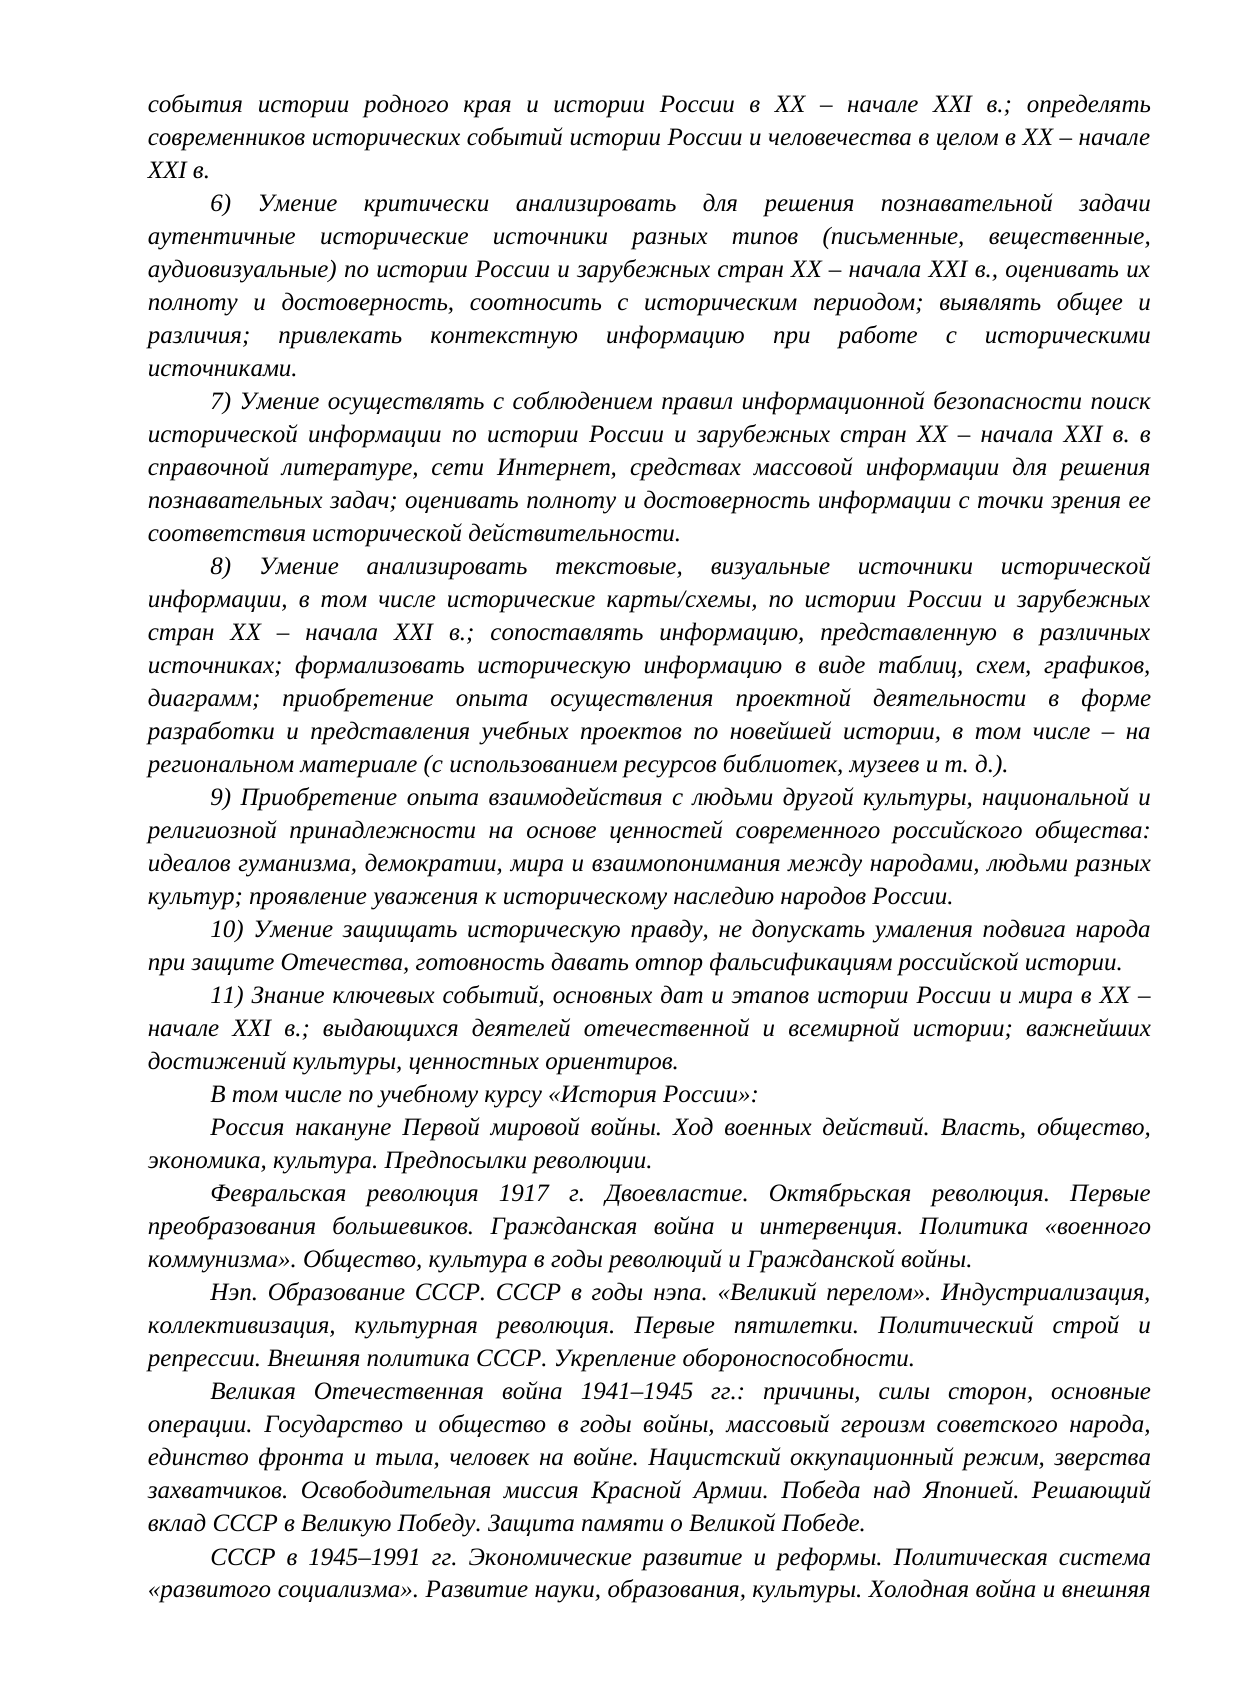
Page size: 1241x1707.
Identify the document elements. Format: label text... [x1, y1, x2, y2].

text 8) Умение анализировать текстовые, визуальные источники исторической информации, в том числе исторические карты/схемы, по истории России и зарубежных стран ХХ – начала XXI в.; сопоставлять информацию, представленную в различных источниках; формализовать историческую информацию в виде таблиц, схем, графиков, диаграмм; приобретение опыта осуществления проектной деятельности в форме разработки и представления учебных проектов по новейшей истории, в том числе – на региональном материале (с использованием ресурсов библиотек, музеев и т. д.). [148, 551, 1152, 778]
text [148, 1542, 1152, 1603]
text 7) Умение осуществлять с соблюдением правил информационной безопасности поиск исторической информации по истории России и зарубежных стран ХХ – начала XXI в. в справочной литературе, сети Интернет, средствах массовой информации для решения познавательных задач; оценивать полноту и достоверность информации с точки зрения ее соответствия исторической действительности. [148, 386, 1152, 547]
text 10) Умение защищать историческую правду, не допускать умаления подвига народа при защите Отечества, готовность давать отпор фальсификациям российской истории. [148, 914, 1152, 976]
text 11) Знание ключевых событий, основных дат и этапов истории России и мира в ХХ – начале XXI в.; выдающихся деятелей отечественной и всемирной истории; важнейших достижений культуры, ценностных ориентиров. [148, 980, 1152, 1075]
text 9) Приобретение опыта взаимодействия с людьми другой культуры, национальной и религиозной принадлежности на основе ценностей современного российского общества: идеалов гуманизма, демократии, мира и взаимопонимания между народами, людьми разных культур; проявление уважения к историческому наследию народов России. [148, 782, 1152, 910]
text Россия накануне Первой мировой войны. Ход военных действий. Власть, общество, экономика, культура. Предпосылки революции. [148, 1112, 1152, 1174]
text Великая Отечественная война 1941–1945 гг.: причины, силы сторон, основные операции. Государство и общество в годы войны, массовый героизм советского народа, единство фронта и тыла, человек на войне. Нацистский оккупационный режим, зверства захватчиков. Освободительная миссия Красной Армии. Победа над Японией. Решающий вклад СССР в Великую Победу. Защита памяти о Великой Победе. [148, 1376, 1152, 1537]
text Февральская революция 1917 г. Двоевластие. Октябрьская революция. Первые преобразования большевиков. Гражданская война и интервенция. Политика «военного коммунизма». Общество, культура в годы революций и Гражданской войны. [148, 1178, 1152, 1273]
text 6) Умение критически анализировать для решения познавательной задачи аутентичные исторические источники разных типов (письменные, вещественные, аудиовизуальные) по истории России и зарубежных стран ХХ – начала XXI в., оценивать их полноту и достоверность, соотносить с историческим периодом; выявлять общее и различия; привлекать контекстную информацию при работе с историческими источниками. [148, 188, 1152, 382]
text Нэп. Образование СССР. СССР в годы нэпа. «Великий перелом». Индустриализация, коллективизация, культурная революция. Первые пятилетки. Политический строй и репрессии. Внешняя политика СССР. Укрепление обороноспособности. [148, 1277, 1152, 1372]
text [148, 89, 1152, 183]
text В том числе по учебному курсу «История России»: [148, 1079, 1152, 1108]
